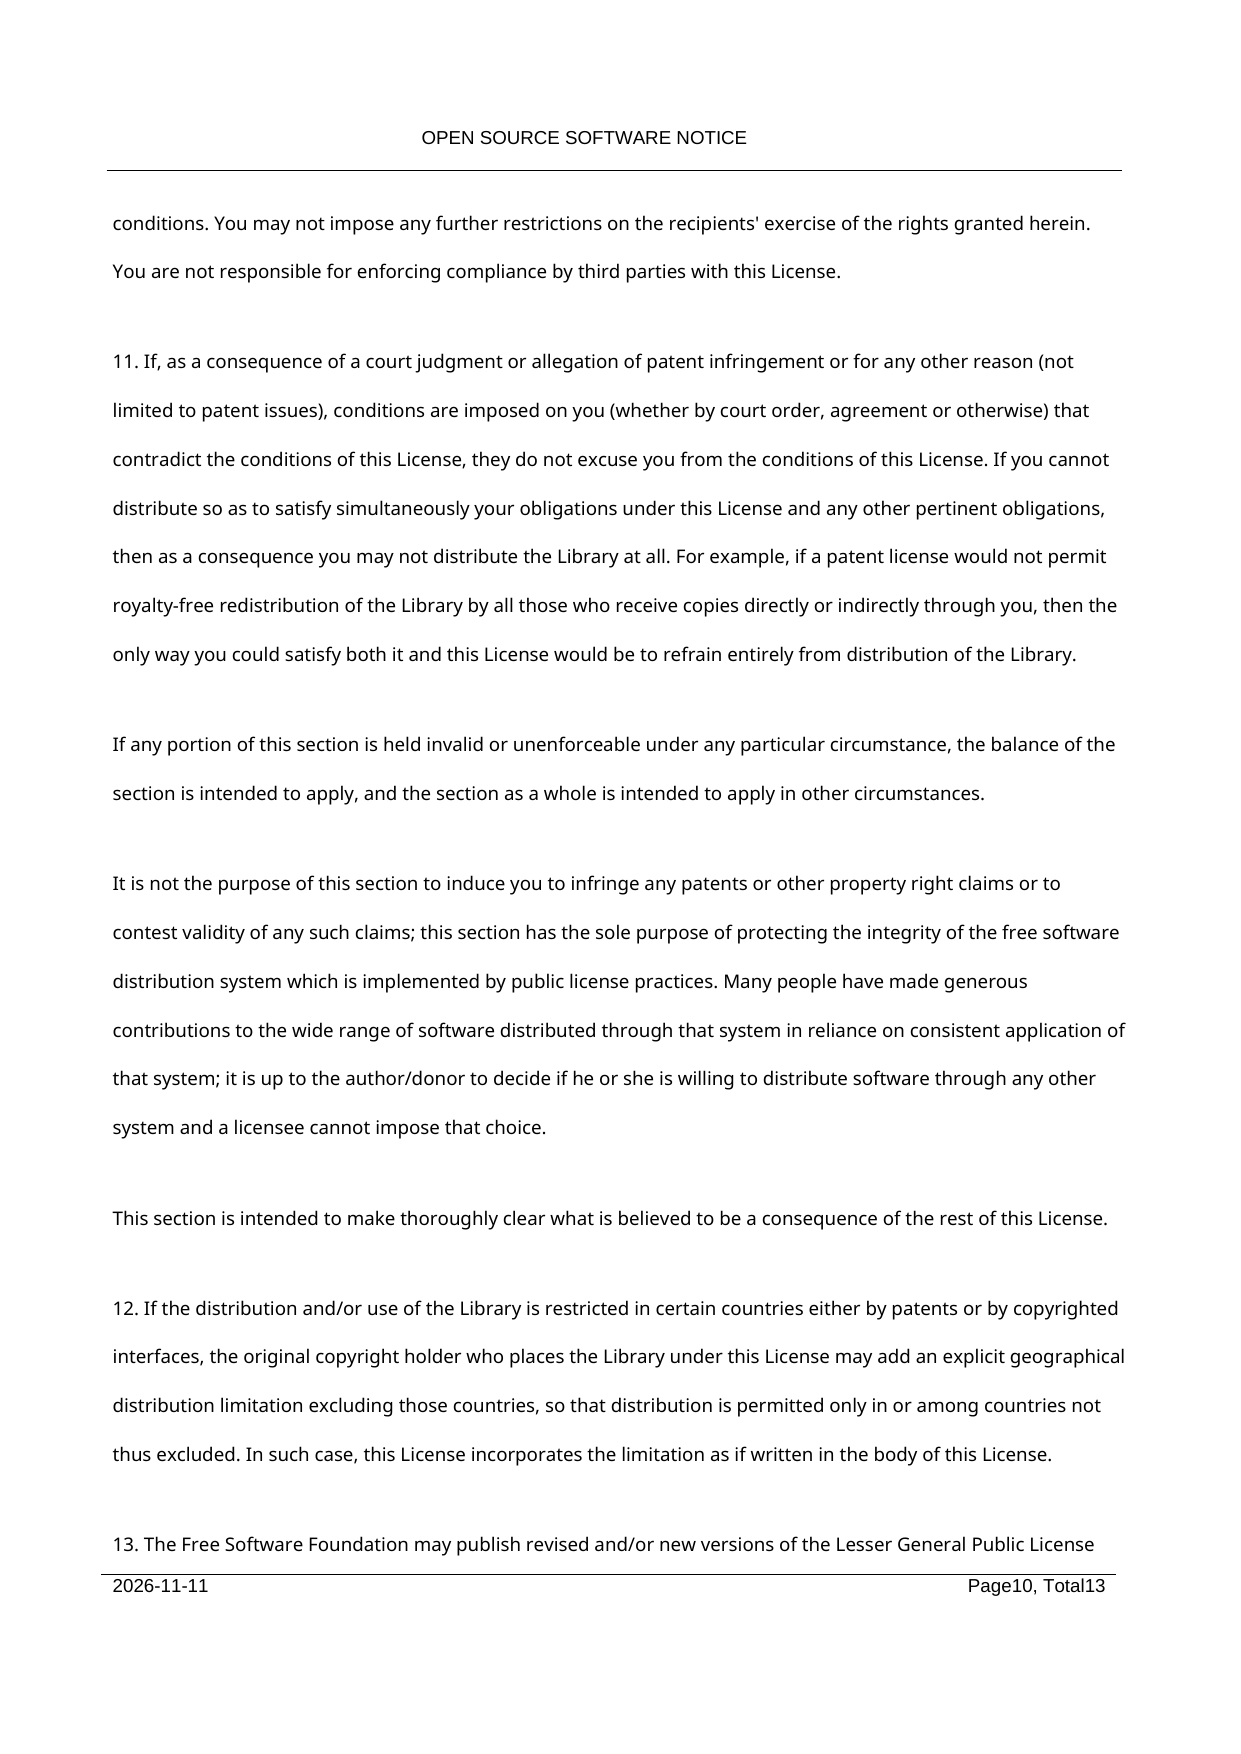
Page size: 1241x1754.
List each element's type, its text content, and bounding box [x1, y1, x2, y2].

text It is not the purpose of this section to induce you to infringe any patents or other property right claims or to contest validity of any such claims; this section has the sole purpose of protecting the integrity of the free software distribution system which is implemented by public license practices. Many people have made generous contributions to the wide range of software distributed through that system in reliance on consistent application of that system; it is up to the author/donor to decide if he or she is willing to distribute software through any other system and a licensee cannot impose that choice. [112, 867, 1128, 1143]
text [112, 1528, 1128, 1561]
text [112, 206, 1128, 288]
text This section is intended to make thoroughly clear what is believed to be a consequence of the rest of this License. [112, 1201, 1128, 1234]
text 11. If, as a consequence of a court judgment or allegation of patent infringement or for any other reason (not limited to patent issues), conditions are imposed on you (whether by court order, agreement or otherwise) that contradict the conditions of this License, they do not excuse you from the conditions of this License. If you cannot distribute so as to satisfy simultaneously your obligations under this License and any other pertinent obligations, then as a consequence you may not distribute the Library at all. For example, if a patent license would not permit royalty-free redistribution of the Library by all those who receive copies directly or indirectly through you, then the only way you could satisfy both it and this License would be to refrain entirely from distribution of the Library. [112, 345, 1128, 670]
text 12. If the distribution and/or use of the Library is restricted in certain countries either by patents or by copyrighted interfaces, the original copyright holder who places the Library under this License may add an explicit geographical distribution limitation excluding those countries, so that distribution is permitted only in or among countries not thus excluded. In such case, this License incorporates the limitation as if written in the body of this License. [112, 1292, 1128, 1470]
text If any portion of this section is held invalid or unenforceable under any particular circumstance, the balance of the section is intended to apply, and the section as a whole is intended to apply in other circumstances. [112, 728, 1128, 809]
